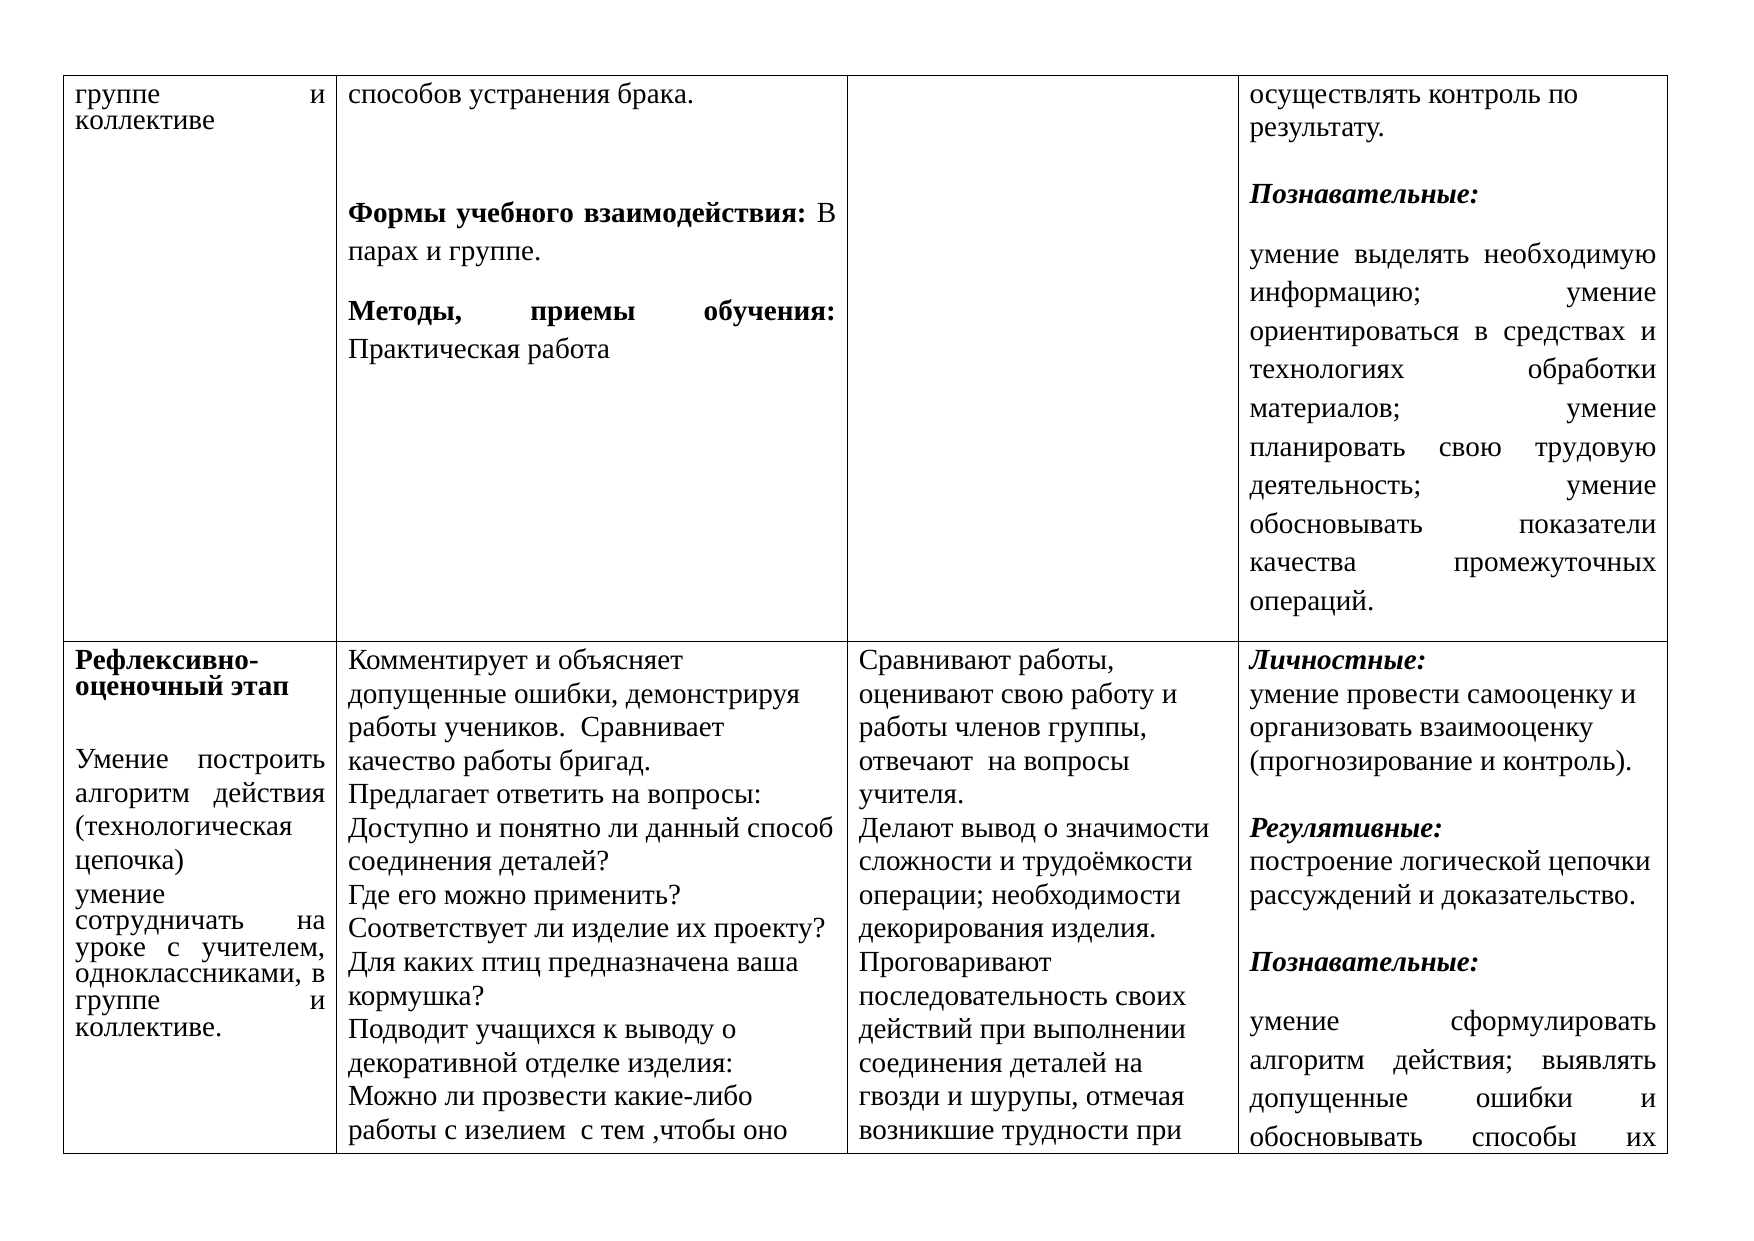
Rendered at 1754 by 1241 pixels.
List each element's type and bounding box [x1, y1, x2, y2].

table_cell [848, 642, 1238, 1153]
table_cell [848, 76, 1238, 641]
table_cell [1239, 76, 1667, 641]
table_cell [337, 76, 847, 641]
table_cell [1239, 642, 1667, 1153]
table_cell [337, 642, 847, 1153]
table_cell [64, 642, 336, 1153]
table_cell [64, 76, 336, 641]
